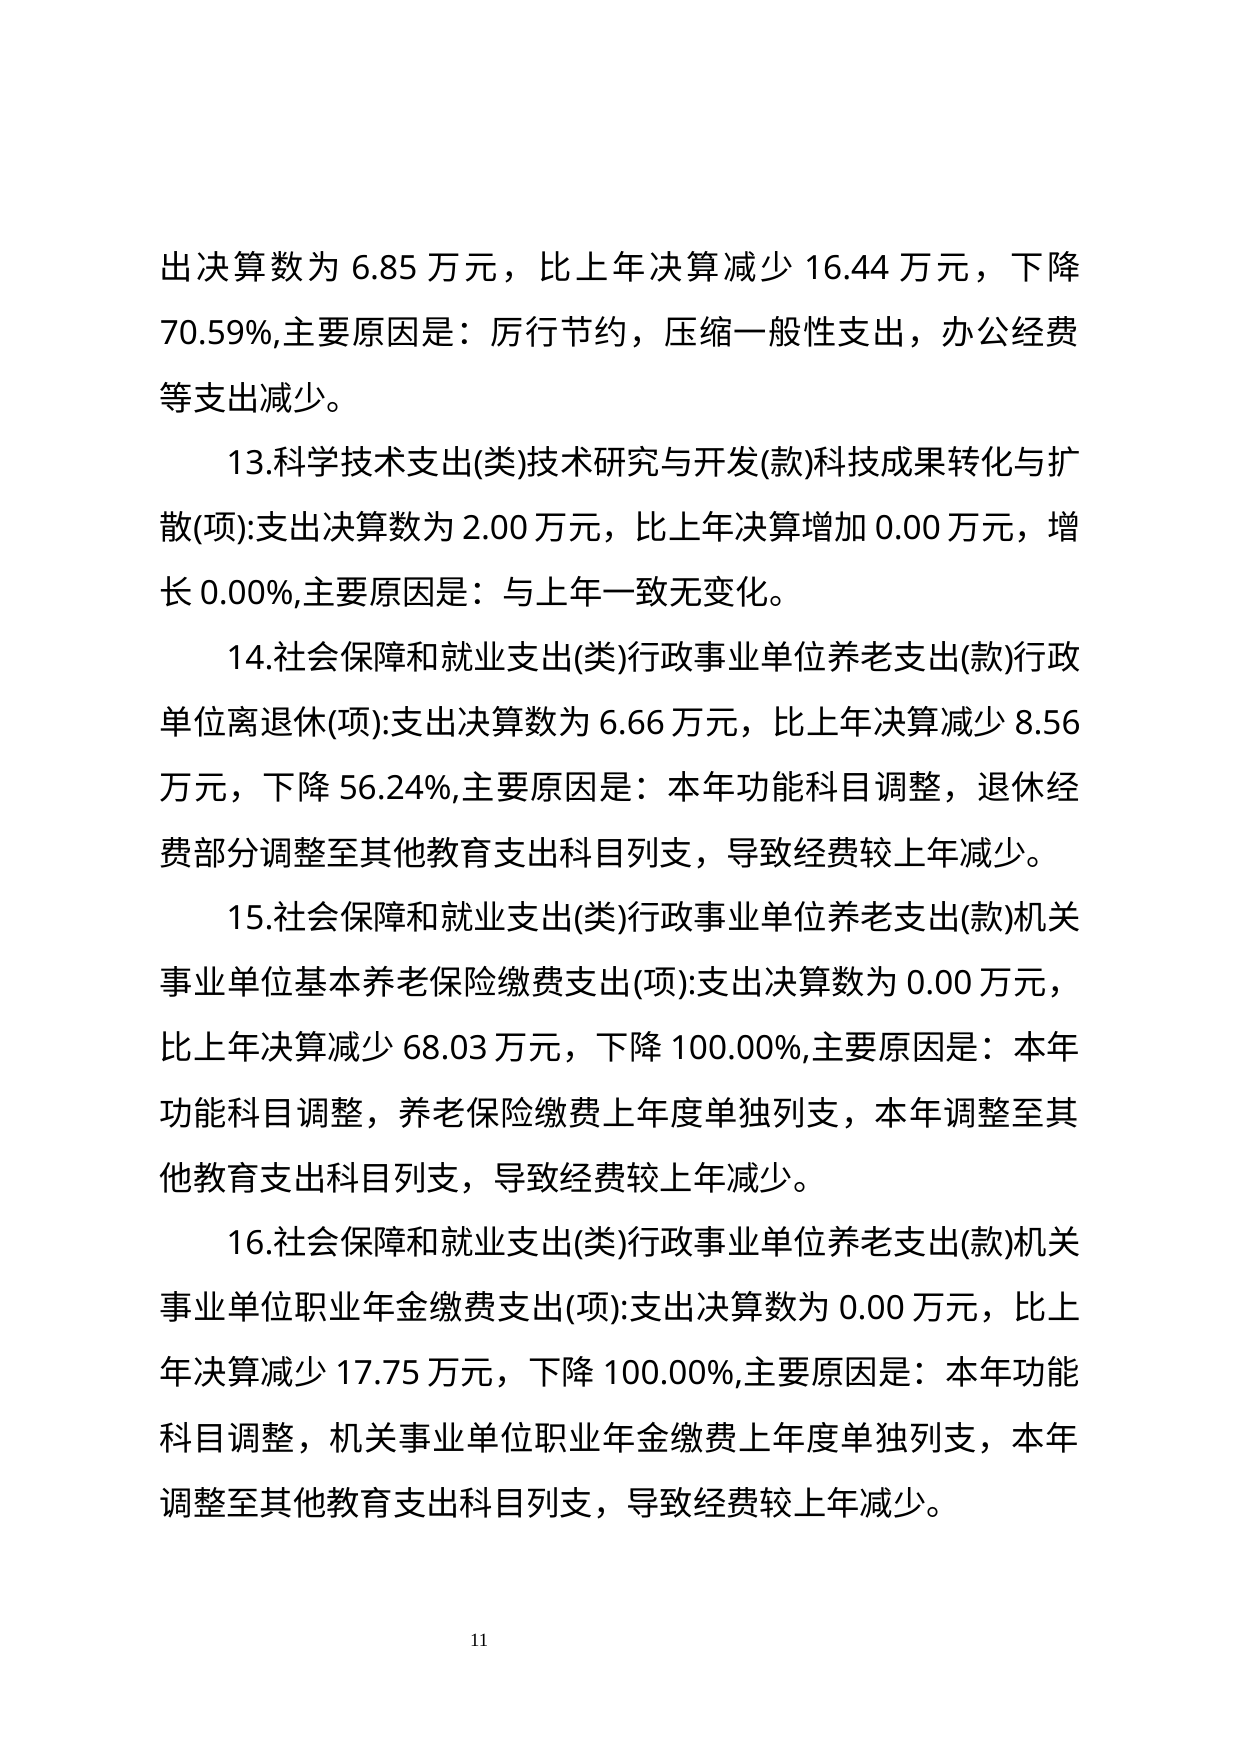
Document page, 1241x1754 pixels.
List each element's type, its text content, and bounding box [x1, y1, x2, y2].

text 14.社会保障和就业支出(类)行政事业单位养老支出(款)行政单位离退休(项):支出决算数为6.66万元，比上年决算减少8.56万元，下降56.24%,主要原因是：本年功能科目调整，退休经费部分调整至其他教育支出科目列支，导致经费较上年减少。 [159, 623, 1081, 883]
text 16.社会保障和就业支出(类)行政事业单位养老支出(款)机关事业单位职业年金缴费支出(项):支出决算数为0.00万元，比上年决算减少17.75万元，下降100.00%,主要原因是：本年功能科目调整，机关事业单位职业年金缴费上年度单独列支，本年调整至其他教育支出科目列支，导致经费较上年减少。 [159, 1208, 1081, 1533]
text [159, 233, 1081, 428]
text 15.社会保障和就业支出(类)行政事业单位养老支出(款)机关事业单位基本养老保险缴费支出(项):支出决算数为0.00万元，比上年决算减少68.03万元，下降100.00%,主要原因是：本年功能科目调整，养老保险缴费上年度单独列支，本年调整至其他教育支出科目列支，导致经费较上年减少。 [159, 883, 1081, 1208]
text 13.科学技术支出(类)技术研究与开发(款)科技成果转化与扩散(项):支出决算数为2.00万元，比上年决算增加0.00万元，增长0.00%,主要原因是：与上年一致无变化。 [159, 428, 1081, 623]
